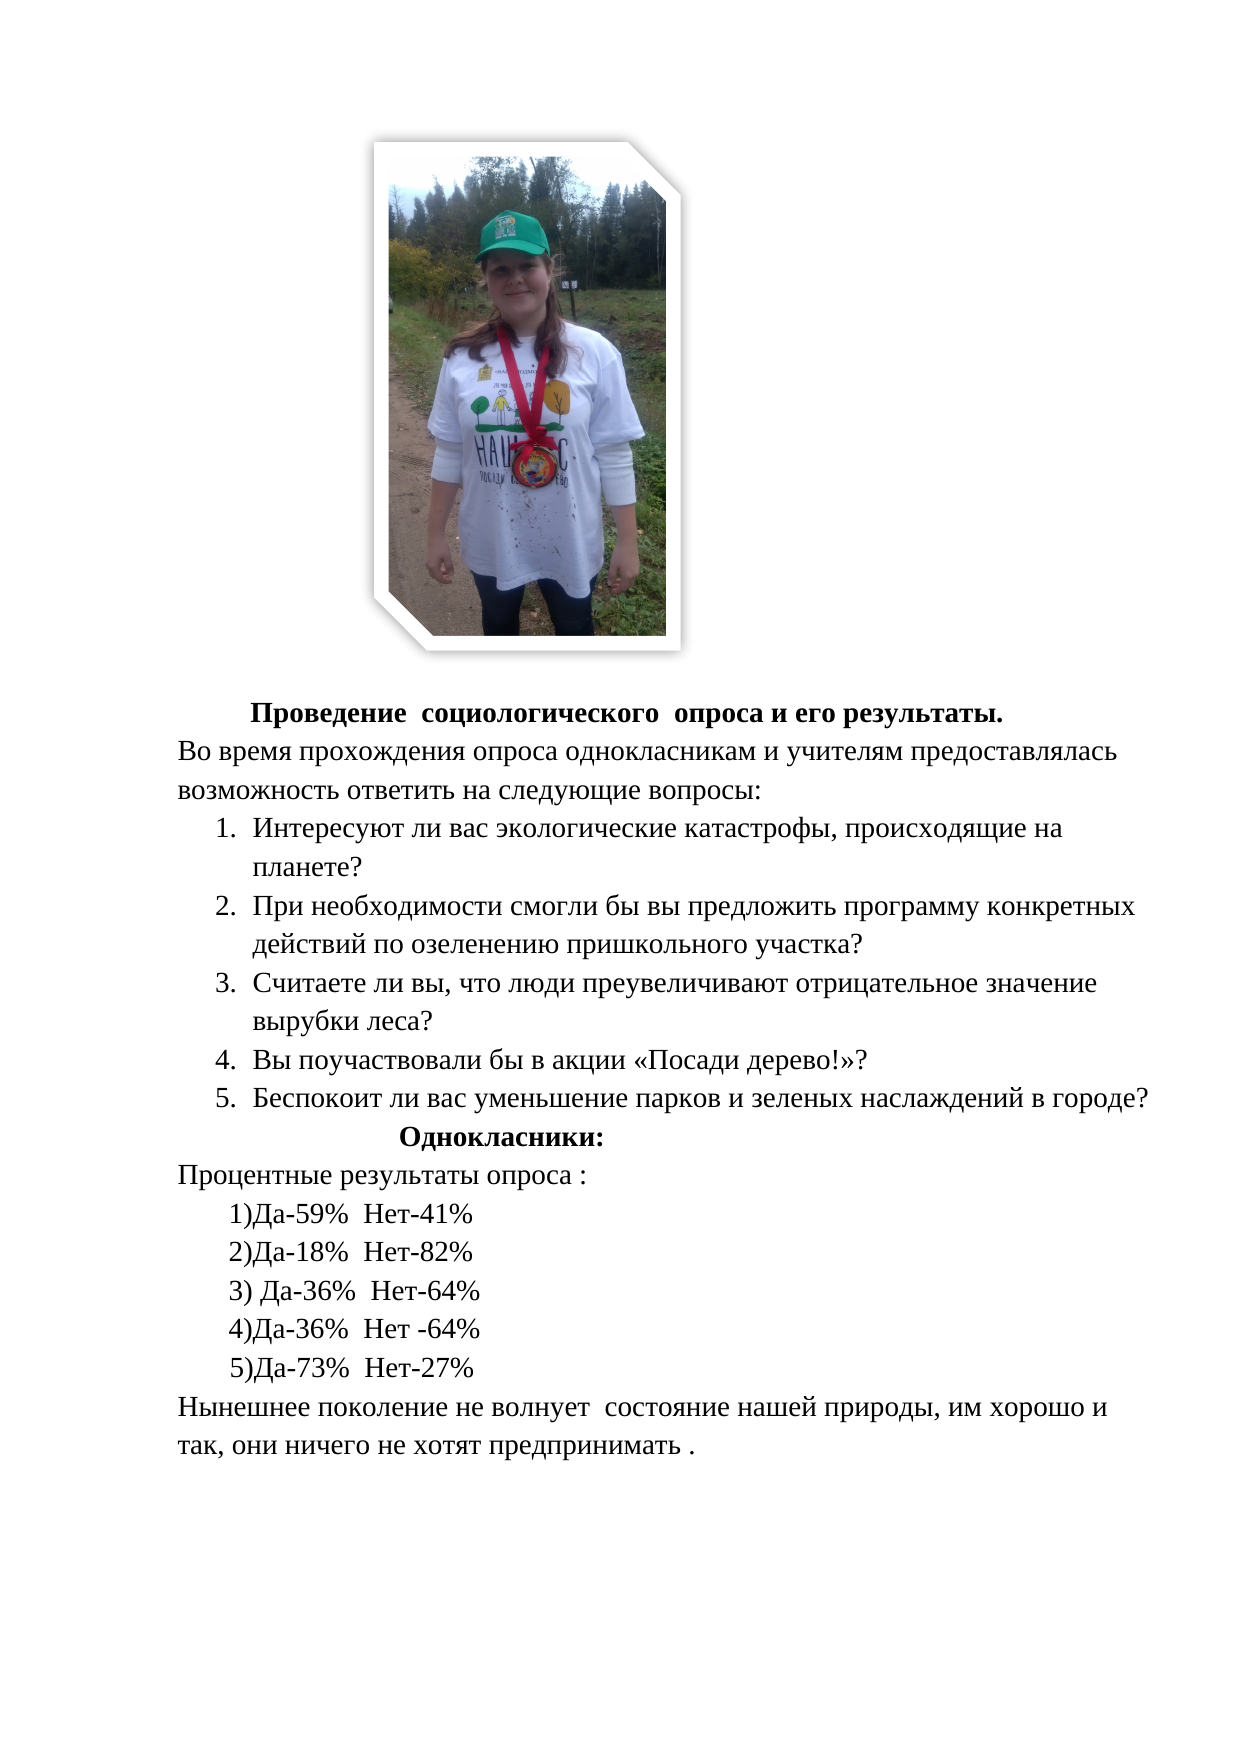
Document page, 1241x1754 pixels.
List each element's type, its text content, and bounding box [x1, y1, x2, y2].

text Нынешнее поколение не волнует состояние нашей природы, им хорошо и так, они ничего не хотят предпринимать . [177, 1389, 1152, 1461]
list Вы поучаствовали бы в акции «Посади дерево!»? [215, 1042, 1152, 1075]
list Беспокоит ли вас уменьшение парков и зеленых наслаждений в городе? [215, 1080, 1152, 1114]
picture [389, 157, 666, 635]
text 2)Да-18% Нет-82% [177, 1234, 1152, 1268]
text 3) Да-36% Нет-64% [177, 1273, 1152, 1307]
text Во время прохождения опроса однокласникам и учителям предоставлялась возможность ответить на следующие вопросы: [177, 733, 1152, 806]
text Однокласники: [325, 1119, 1152, 1152]
text 5)Да-73% Нет-27% [215, 1350, 1152, 1384]
list Интересуют ли вас экологические катастрофы, происходящие на планете? [215, 811, 1152, 883]
text 1)Да-59% Нет-41% [177, 1196, 1152, 1229]
text Проведение социологического опроса и его результаты. [177, 695, 1152, 728]
text Процентные результаты опроса : [177, 1157, 1152, 1191]
text 4)Да-36% Нет -64% [177, 1312, 1152, 1345]
list Считаете ли вы, что люди преувеличивают отрицательное значение вырубки леса? [215, 965, 1152, 1037]
list При необходимости смогли бы вы предложить программу конкретных действий по озеленению пришкольного участка? [215, 888, 1152, 960]
